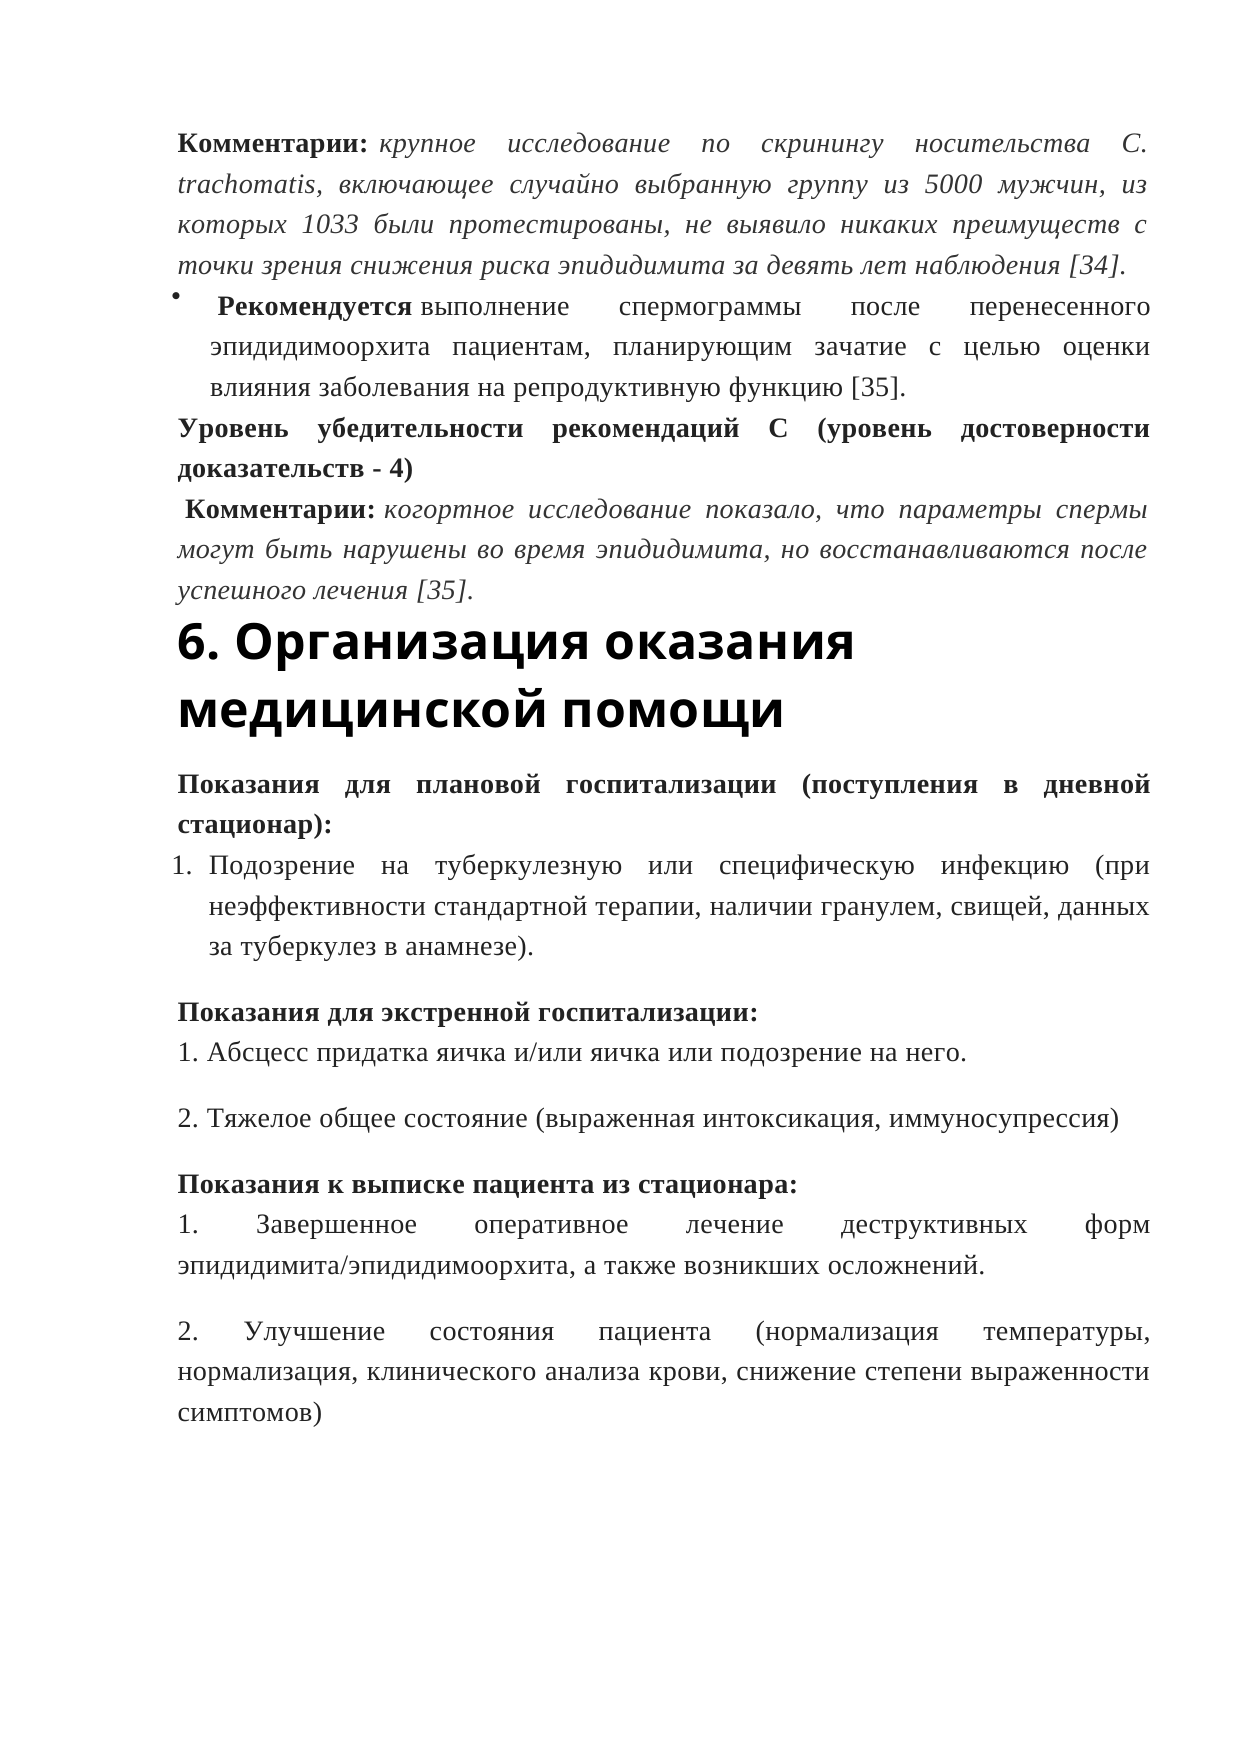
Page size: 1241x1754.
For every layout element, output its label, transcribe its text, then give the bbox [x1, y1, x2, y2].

text Комментарии: крупное исследование по скринингу носительства C. trachomatis, включающее случайно выбранную группу из 5000 мужчин, из которых 1033 были протестированы, не выявило никаких преимуществ с точки зрения снижения риска эпидидимита за девять лет наблюдения [34]. [177, 118, 1152, 281]
text Показания к выписке пациента из стационара: [177, 1158, 1152, 1199]
text Комментарии: когортное исследование показало, что параметры спермы могут быть нарушены во время эпидидимита, но восстанавливаются после успешного лечения [35]. [177, 484, 1152, 606]
text 6. Организация оказания медицинской помощи [177, 606, 1152, 742]
text 1. Абсцесс придатка яичка и/или яичка или подозрение на него. [177, 1027, 1152, 1068]
list Рекомендуется выполнение спермограммы после перенесенного эпидидимоорхита пациентам, планирующим зачатие с целью оценки влияния заболевания на репродуктивную функцию [35]. [172, 281, 1152, 402]
text Показания для плановой госпитализации (поступления в дневной стационар): [177, 758, 1152, 840]
list Подозрение на туберкулезную или специфическую инфекцию (при неэффективности стандартной терапии, наличии гранулем, свищей, данных за туберкулез в анамнезе). [171, 840, 1152, 962]
text 2. Тяжелое общее состояние (выраженная интоксикация, иммуносупрессия) [177, 1093, 1152, 1133]
text Показания для экстренной госпитализации: [177, 987, 1152, 1027]
text 2. Улучшение состояния пациента (нормализация температуры, нормализация, клинического анализа крови, снижение степени выраженности симптомов) [177, 1305, 1152, 1427]
text Уровень убедительности рекомендаций С (уровень достоверности доказательств - 4) [177, 402, 1152, 484]
text 1. Завершенное оперативное лечение деструктивных форм эпидидимита/эпидидимоорхита, а также возникших осложнений. [177, 1199, 1152, 1280]
